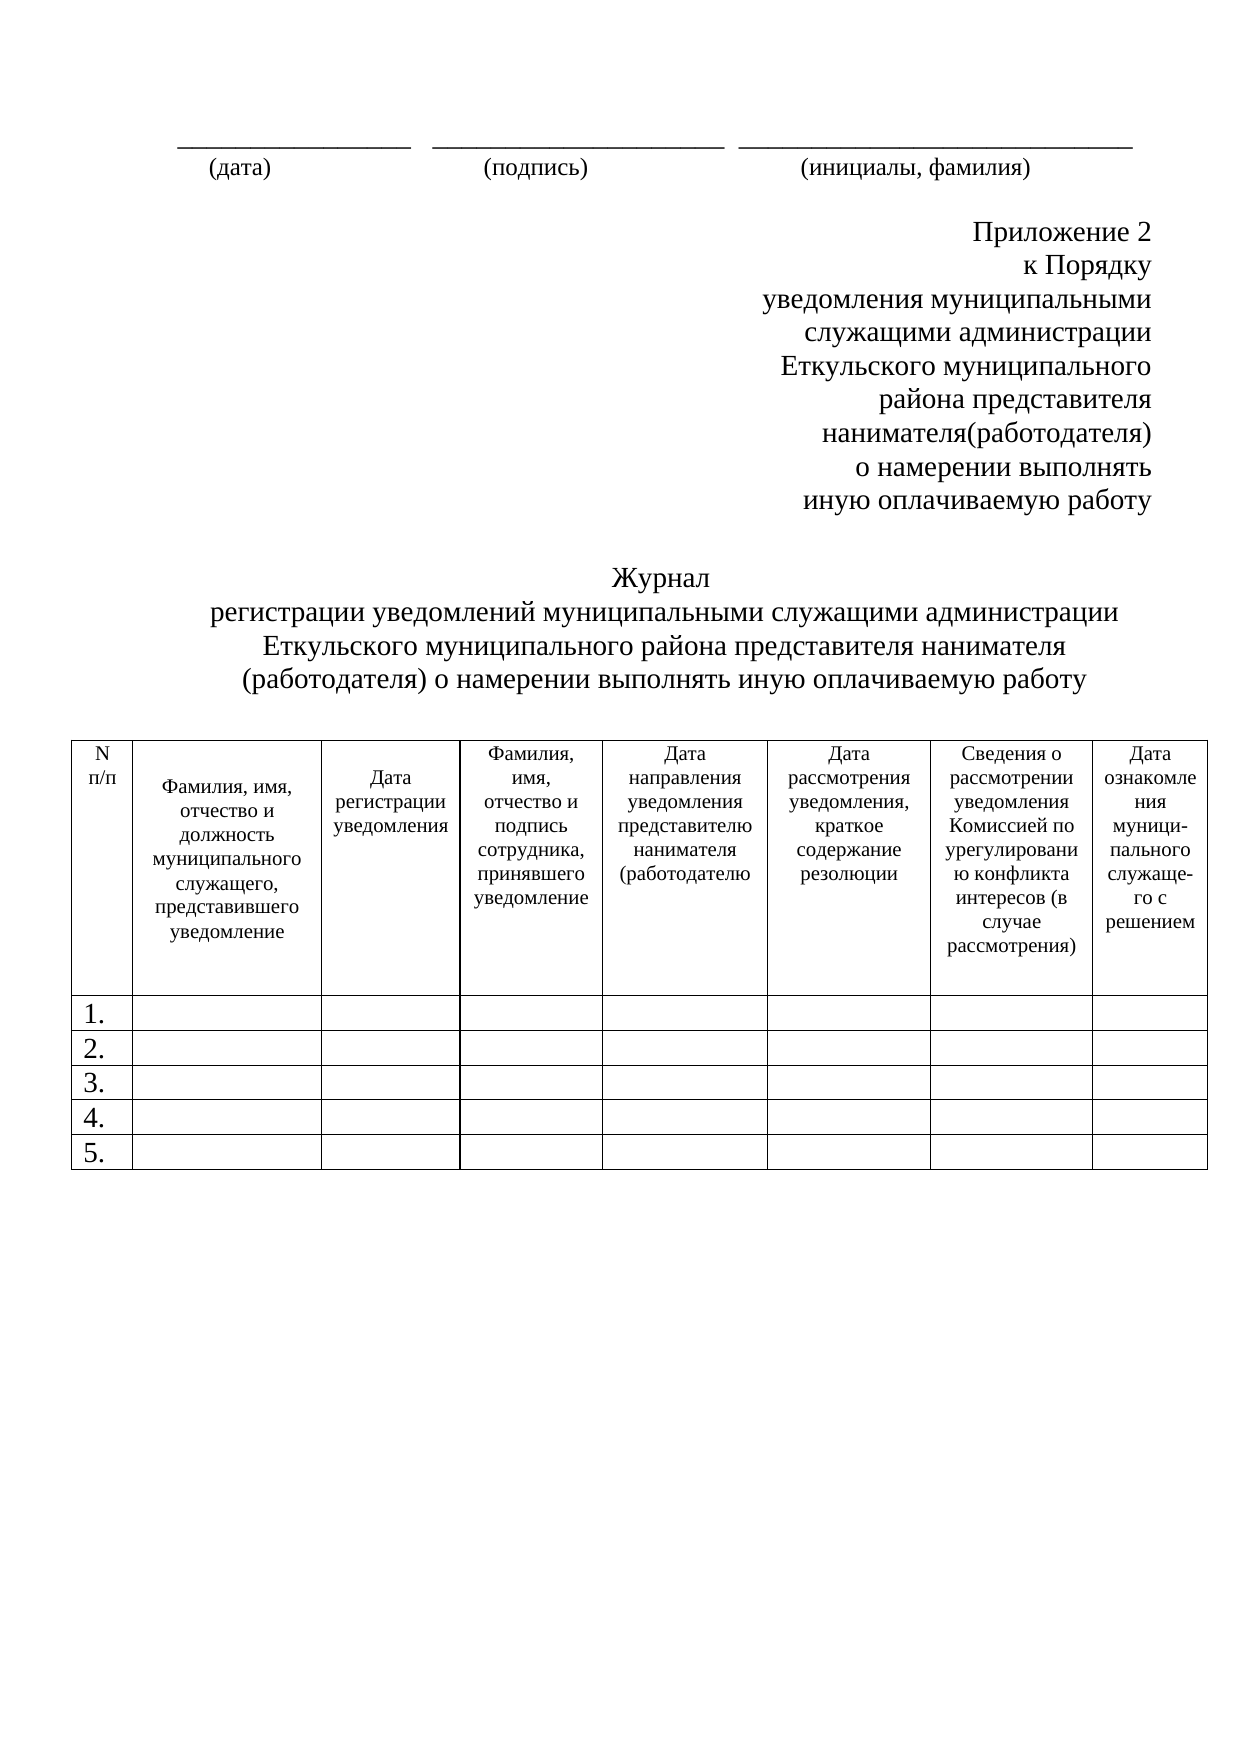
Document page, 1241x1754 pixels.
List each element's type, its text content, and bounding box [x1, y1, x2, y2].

table_cell [1093, 996, 1207, 1030]
table_cell [603, 1066, 767, 1099]
table_cell [461, 996, 602, 1030]
table_cell [768, 996, 930, 1030]
table_header Дата ознакомления муници-пального служаще-го с решением [1093, 741, 1207, 995]
table_cell [1093, 1066, 1207, 1099]
table_cell [133, 1100, 321, 1134]
table_cell [461, 1066, 602, 1099]
text района представителя [177, 382, 1152, 415]
table_cell [931, 996, 1092, 1030]
table_cell 4. [72, 1100, 132, 1134]
table_cell [322, 1100, 459, 1134]
table_cell [322, 1031, 459, 1064]
table_cell [322, 1135, 459, 1168]
table_cell [1093, 1100, 1207, 1134]
table_cell [1093, 1031, 1207, 1064]
table_cell [768, 1066, 930, 1099]
subtitle Журнал регистрации уведомлений муниципальными служащими администрации Еткульского муниципального района представителя нанимателя (работодателя) о намерении выполнять иную оплачиваемую работу [177, 561, 1152, 695]
table_cell [931, 1100, 1092, 1134]
table_cell [768, 1135, 930, 1168]
text о намерении выполнять [177, 449, 1152, 482]
text Еткульского муниципального [177, 348, 1152, 382]
table_cell [768, 1100, 930, 1134]
table_cell [768, 1031, 930, 1064]
table_cell [133, 1066, 321, 1099]
table_cell [322, 1066, 459, 1099]
table_header Фамилия, имя, отчество и должность муниципального служащего, представившего уведомление [133, 741, 321, 995]
text ________________ ____________________ ___________________________ [177, 118, 1152, 152]
table_header Дата рассмотрения уведомления, краткое содержание резолюции [768, 741, 930, 995]
table_cell [133, 1031, 321, 1064]
table_cell 2. [72, 1031, 132, 1064]
text Приложение 2 [177, 214, 1152, 247]
table_header Дата направления уведомления представителю нанимателя (работодателю [603, 741, 767, 995]
table_cell [461, 1100, 602, 1134]
table_header Дата регистрации уведомления [322, 741, 459, 995]
table_header Фамилия, имя, отчество и подпись сотрудника, принявшего уведомление [461, 741, 602, 995]
table_cell [603, 996, 767, 1030]
table_cell [322, 996, 459, 1030]
table_cell [931, 1135, 1092, 1168]
table_cell 1. [72, 996, 132, 1030]
table_header Сведения о рассмотрении уведомления Комиссией по урегулированию конфликта интересов (в случае рассмотрения) [931, 741, 1092, 995]
table_cell 5. [72, 1135, 132, 1168]
table_header N п/п [72, 741, 132, 995]
table_cell [603, 1100, 767, 1134]
table_cell [931, 1066, 1092, 1099]
table_cell [603, 1135, 767, 1168]
text к Порядку [177, 247, 1152, 281]
table_cell [603, 1031, 767, 1064]
text (дата) (подпись) (инициалы, фамилия) [177, 152, 1152, 180]
table_cell [931, 1031, 1092, 1064]
text иную оплачиваемую работу [177, 482, 1152, 516]
table_cell [133, 1135, 321, 1168]
table_cell 3. [72, 1066, 132, 1099]
text служащими администрации [177, 314, 1152, 348]
table_cell [461, 1031, 602, 1064]
text нанимателя(работодателя) [177, 415, 1152, 449]
table_cell [461, 1135, 602, 1168]
table_cell [133, 996, 321, 1030]
text уведомления муниципальными [177, 281, 1152, 314]
table_cell [1093, 1135, 1207, 1168]
